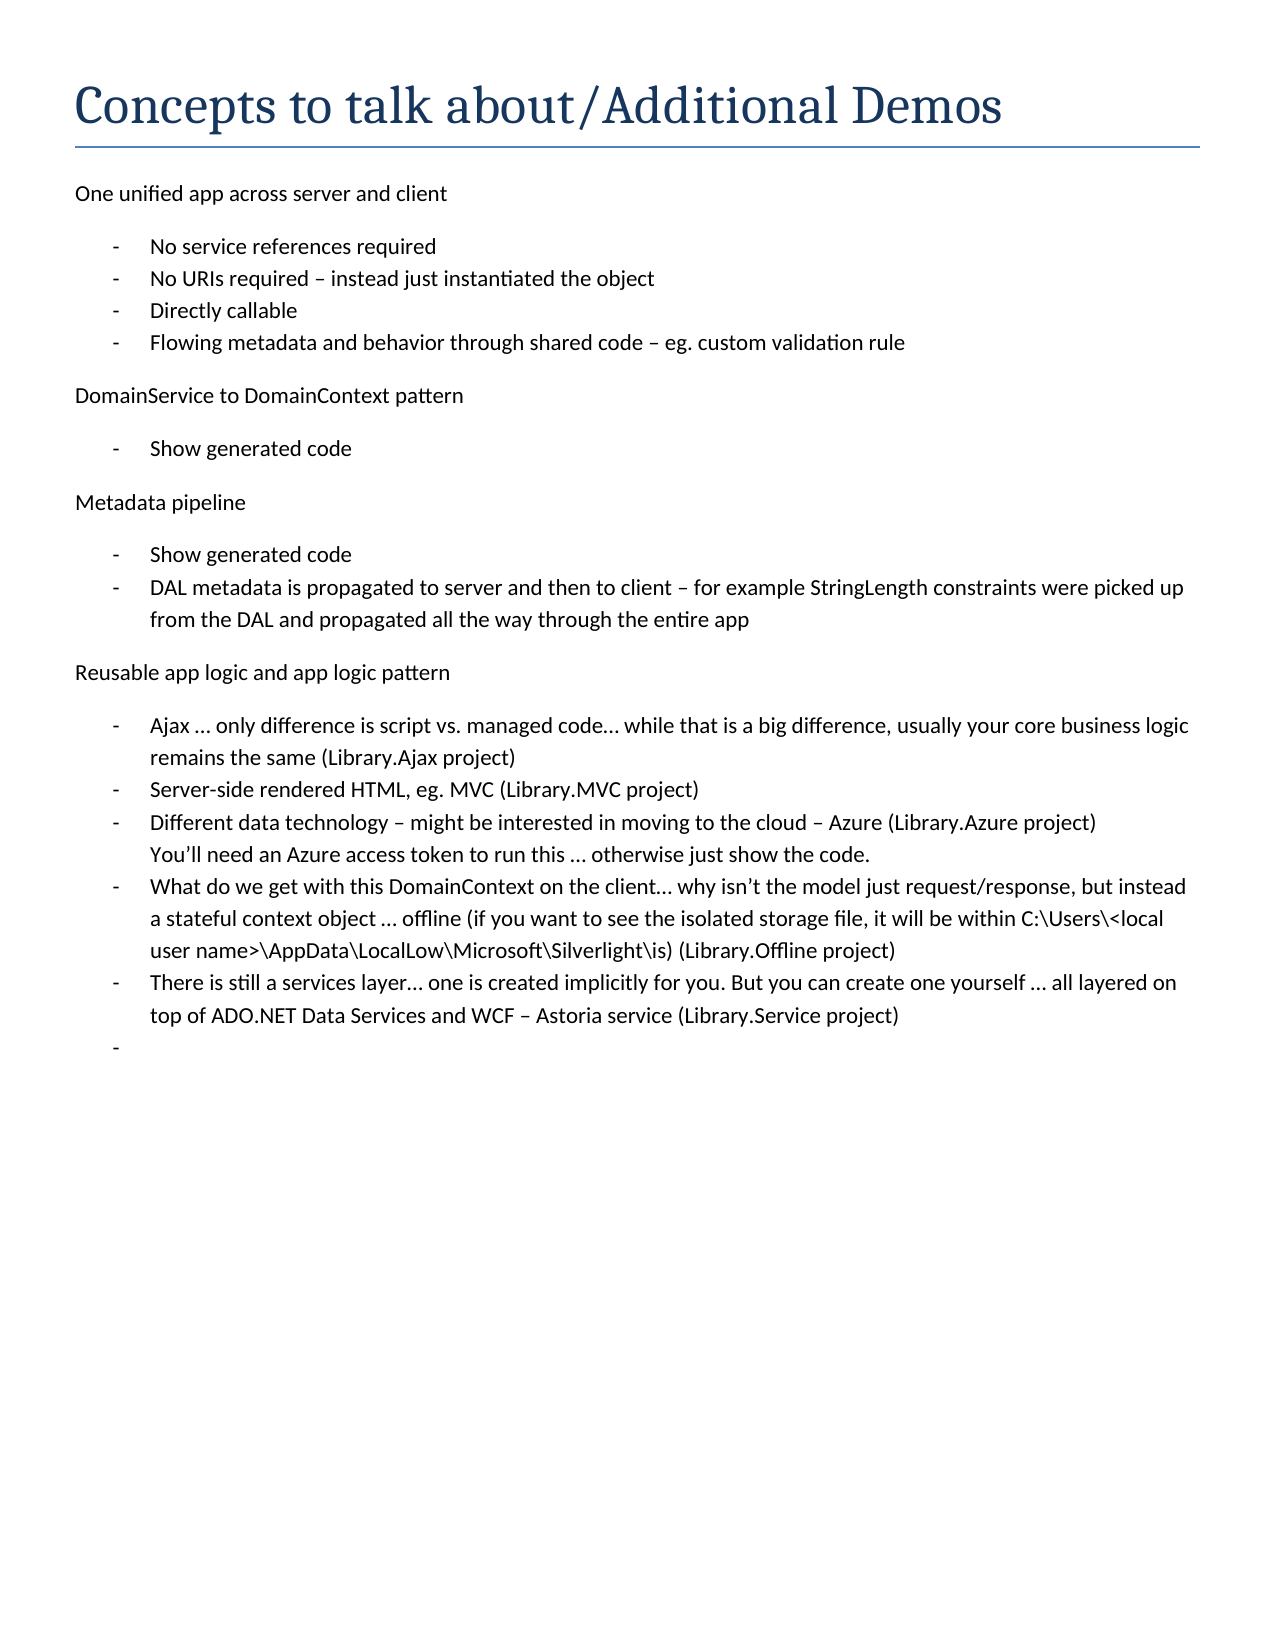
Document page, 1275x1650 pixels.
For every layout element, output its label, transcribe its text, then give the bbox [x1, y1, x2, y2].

text One unified app across server and client [75, 179, 1200, 207]
list DAL metadata is propagated to server and then to client – for example StringLength constraints were picked up from the DAL and propagated all the way through the entire app [112, 573, 1200, 633]
list Flowing metadata and behavior through shared code – eg. custom validation rule [112, 328, 1200, 357]
text Reusable app logic and app logic pattern [75, 658, 1200, 686]
text DomainService to DomainContext pattern [75, 382, 1200, 409]
list Different data technology – might be interested in moving to the cloud – Azure (Library.Azure project) You’ll need an Azure access token to run this … otherwise just show the code. [112, 808, 1200, 868]
list There is still a services layer… one is created implicitly for you. But you can create one yourself … all layered on top of ADO.NET Data Services and WCF – Astoria service (Library.Service project) [112, 968, 1200, 1029]
title Concepts to talk about/Additional Demos [75, 75, 1200, 146]
list Directly callable [112, 296, 1200, 324]
list Show generated code [112, 541, 1200, 569]
list Show generated code [112, 434, 1200, 463]
list No URIs required – instead just instantiated the object [112, 264, 1200, 292]
list No service references required [112, 232, 1200, 260]
list Ajax … only difference is script vs. managed code… while that is a big difference, usually your core business logic remains the same (Library.Ajax project) [112, 711, 1200, 771]
text Metadata pipeline [75, 488, 1200, 516]
list What do we get with this DomainContext on the client… why isn’t the model just request/response, but instead a stateful context object … offline (if you want to see the isolated storage file, it will be within C:\Users\<local user name>\AppData\LocalLow\Microsoft\Silverlight\is) (Library.Offline project) [112, 872, 1200, 964]
list Server-side rendered HTML, eg. MVC (Library.MVC project) [112, 775, 1200, 803]
